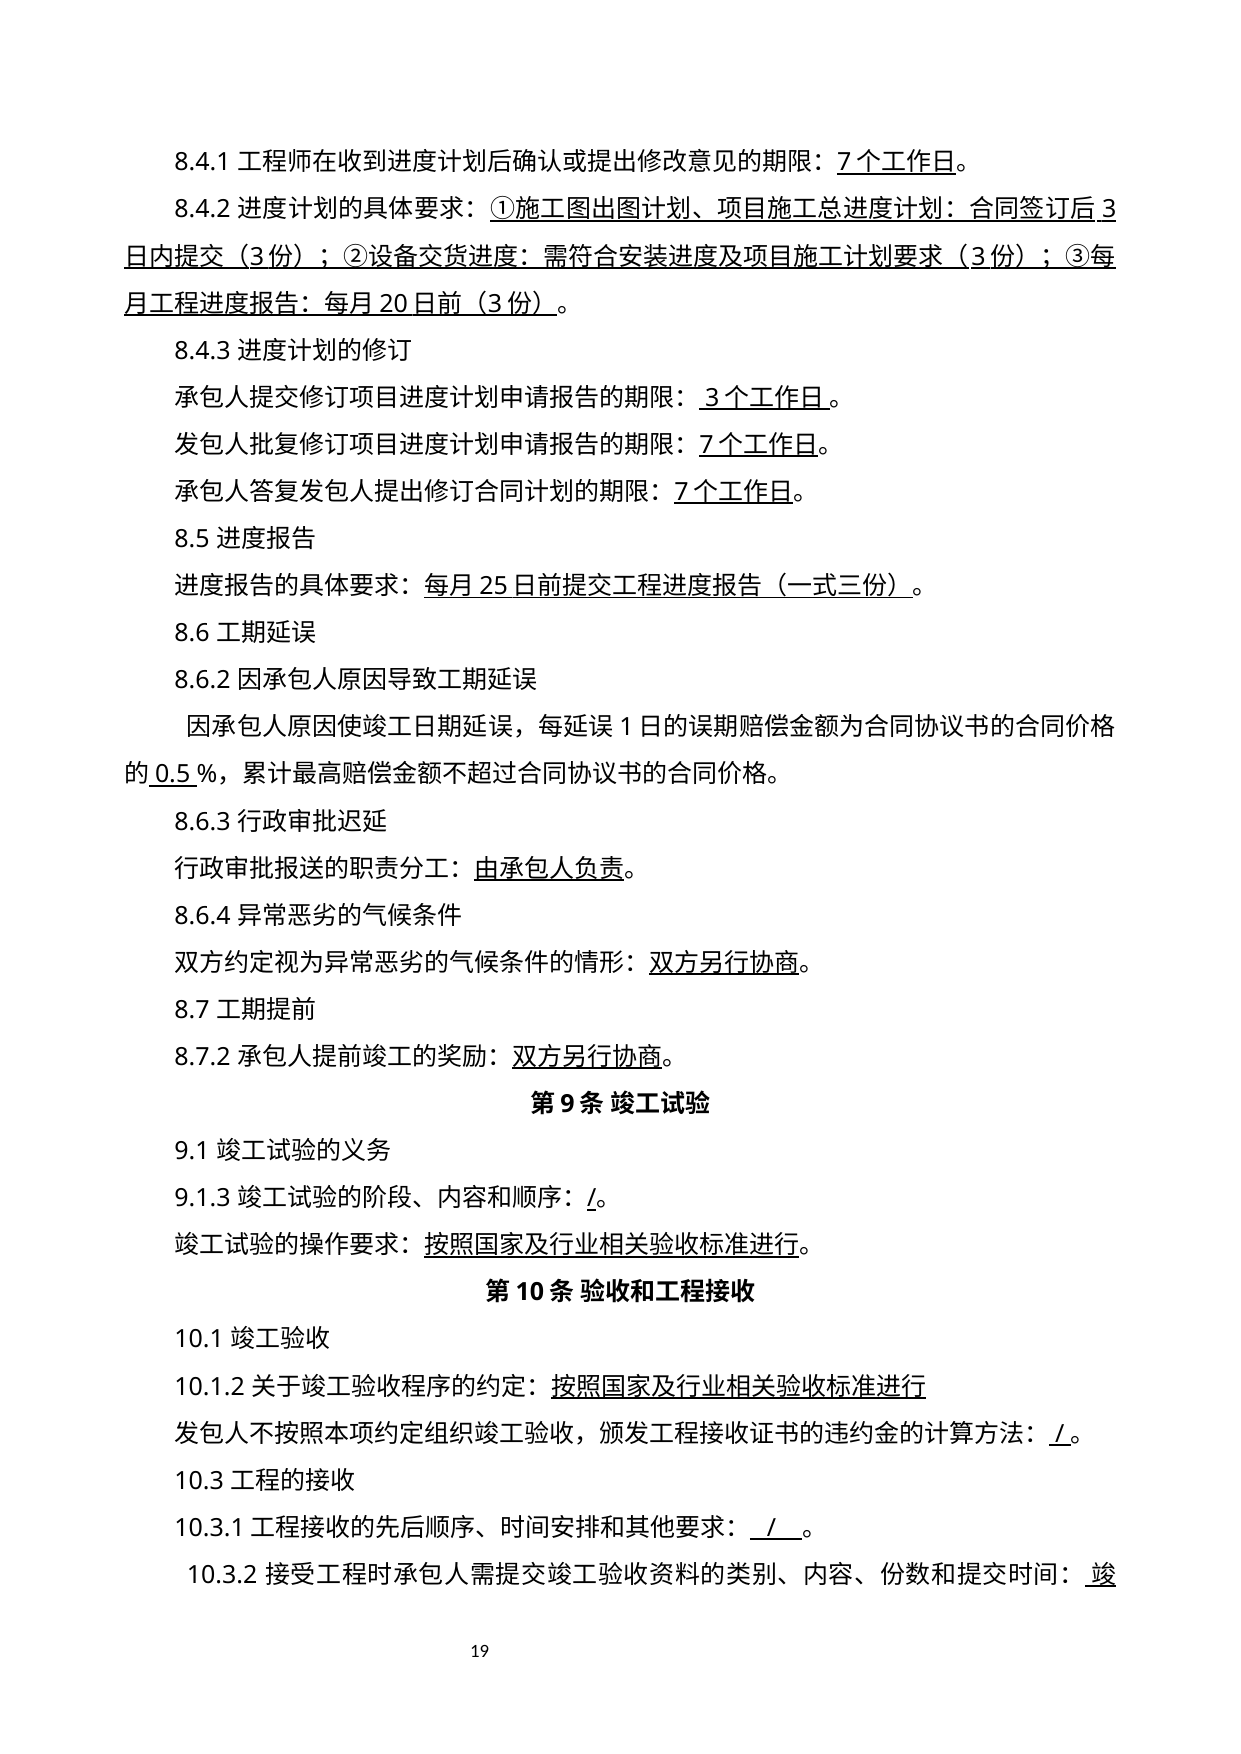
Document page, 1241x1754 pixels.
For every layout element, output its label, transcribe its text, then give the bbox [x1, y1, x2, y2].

text 10.3.1工程接收的先后顺序、时间安排和其他要求： / 。 [124, 1507, 1116, 1543]
text 8.6.3 行政审批迟延 [124, 801, 1116, 837]
text 8.4.1 工程师在收到进度计划后确认或提出修改意见的期限：7个工作日。 [124, 142, 1116, 178]
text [124, 1554, 1116, 1591]
text 8.6.2 因承包人原因导致工期延误 [124, 660, 1116, 696]
text 9.1.3 竣工试验的阶段、内容和顺序：/。 [124, 1178, 1116, 1214]
subtitle 第9条 竣工试验 [124, 1083, 1116, 1120]
text 10.1.2 关于竣工验收程序的约定：按照国家及行业相关验收标准进行 [124, 1366, 1116, 1402]
text 10.1 竣工验收 [124, 1319, 1116, 1355]
text 发包人批复修订项目进度计划申请报告的期限：7个工作日。 [124, 424, 1116, 461]
text 8.7.2 承包人提前竣工的奖励：双方另行协商。 [124, 1036, 1116, 1073]
text 8.4.2 进度计划的具体要求：①施工图出图计划、项目施工总进度计划：合同签订后3日内提交（3份）；②设备交货进度：需符合安装进度及项目施工计划要求（3份）；③每月工程进度报告：每月20日前（3份）。 [124, 189, 1116, 319]
text 承包人答复发包人提出修订合同计划的期限：7个工作日。 [124, 471, 1116, 508]
text 竣工试验的操作要求：按照国家及行业相关验收标准进行。 [124, 1225, 1116, 1261]
text 8.4.3 进度计划的修订 [124, 330, 1116, 366]
text 8.6.4 异常恶劣的气候条件 [124, 895, 1116, 931]
text 因承包人原因使竣工日期延误，每延误1日的误期赔偿金额为合同协议书的合同价格的 0.5 %，累计最高赔偿金额不超过合同协议书的合同价格。 [124, 707, 1116, 790]
text 10.3 工程的接收 [124, 1460, 1116, 1496]
subtitle 第10条 验收和工程接收 [124, 1272, 1116, 1308]
text 行政审批报送的职责分工：由承包人负责。 [124, 848, 1116, 884]
text 8.6 工期延误 [124, 613, 1116, 649]
text 承包人提交修订项目进度计划申请报告的期限： 3个工作日 。 [124, 377, 1116, 413]
text 8.7 工期提前 [124, 989, 1116, 1026]
text 8.5 进度报告 [124, 518, 1116, 555]
text 双方约定视为异常恶劣的气候条件的情形：双方另行协商。 [124, 942, 1116, 978]
text 9.1 竣工试验的义务 [124, 1131, 1116, 1167]
text 发包人不按照本项约定组织竣工验收，颁发工程接收证书的违约金的计算方法： / 。 [124, 1413, 1116, 1449]
text 进度报告的具体要求：每月25日前提交工程进度报告（一式三份）。 [124, 566, 1116, 602]
